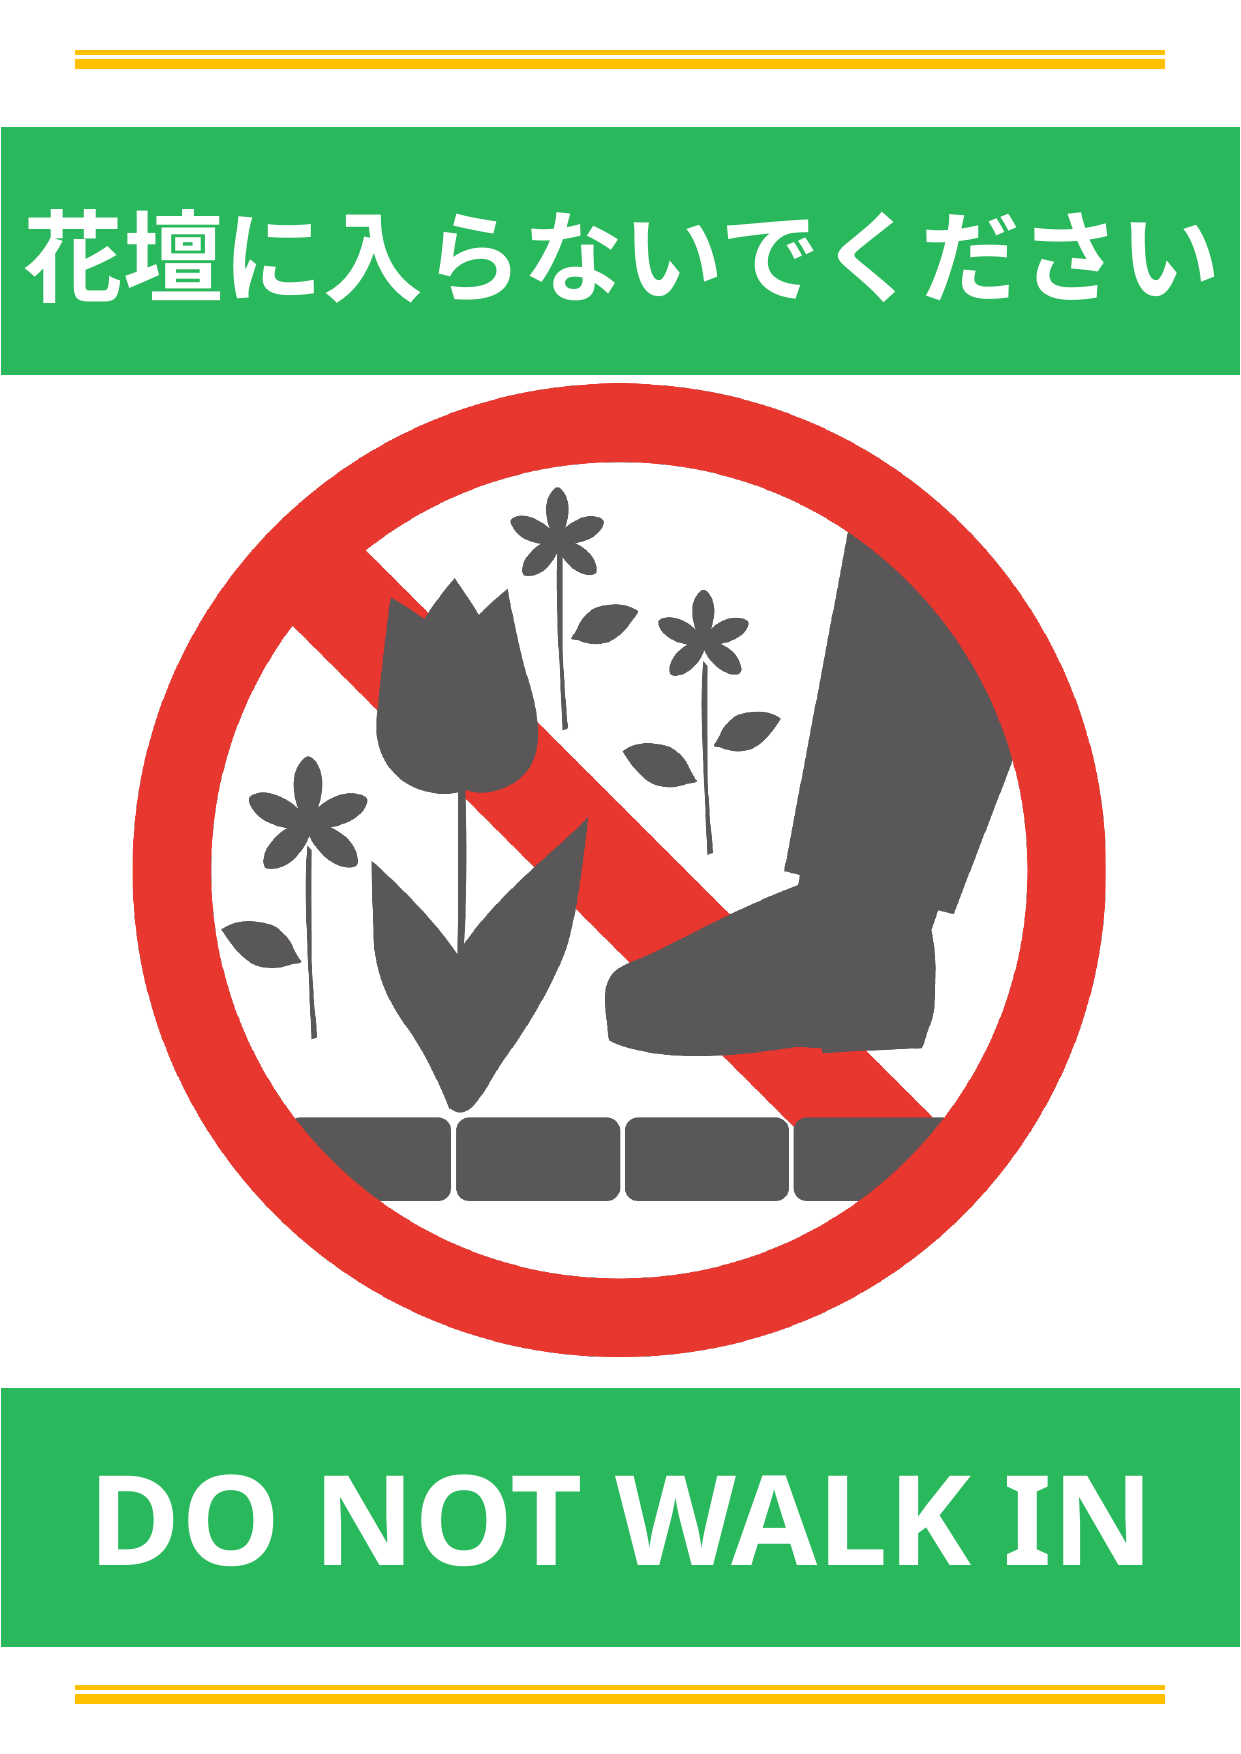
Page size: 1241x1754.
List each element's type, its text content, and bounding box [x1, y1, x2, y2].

table_header DO NOT WALK IN [1, 1388, 1240, 1647]
table_header 花壇に入らないでください [1, 127, 1240, 375]
picture [132, 383, 1106, 1357]
